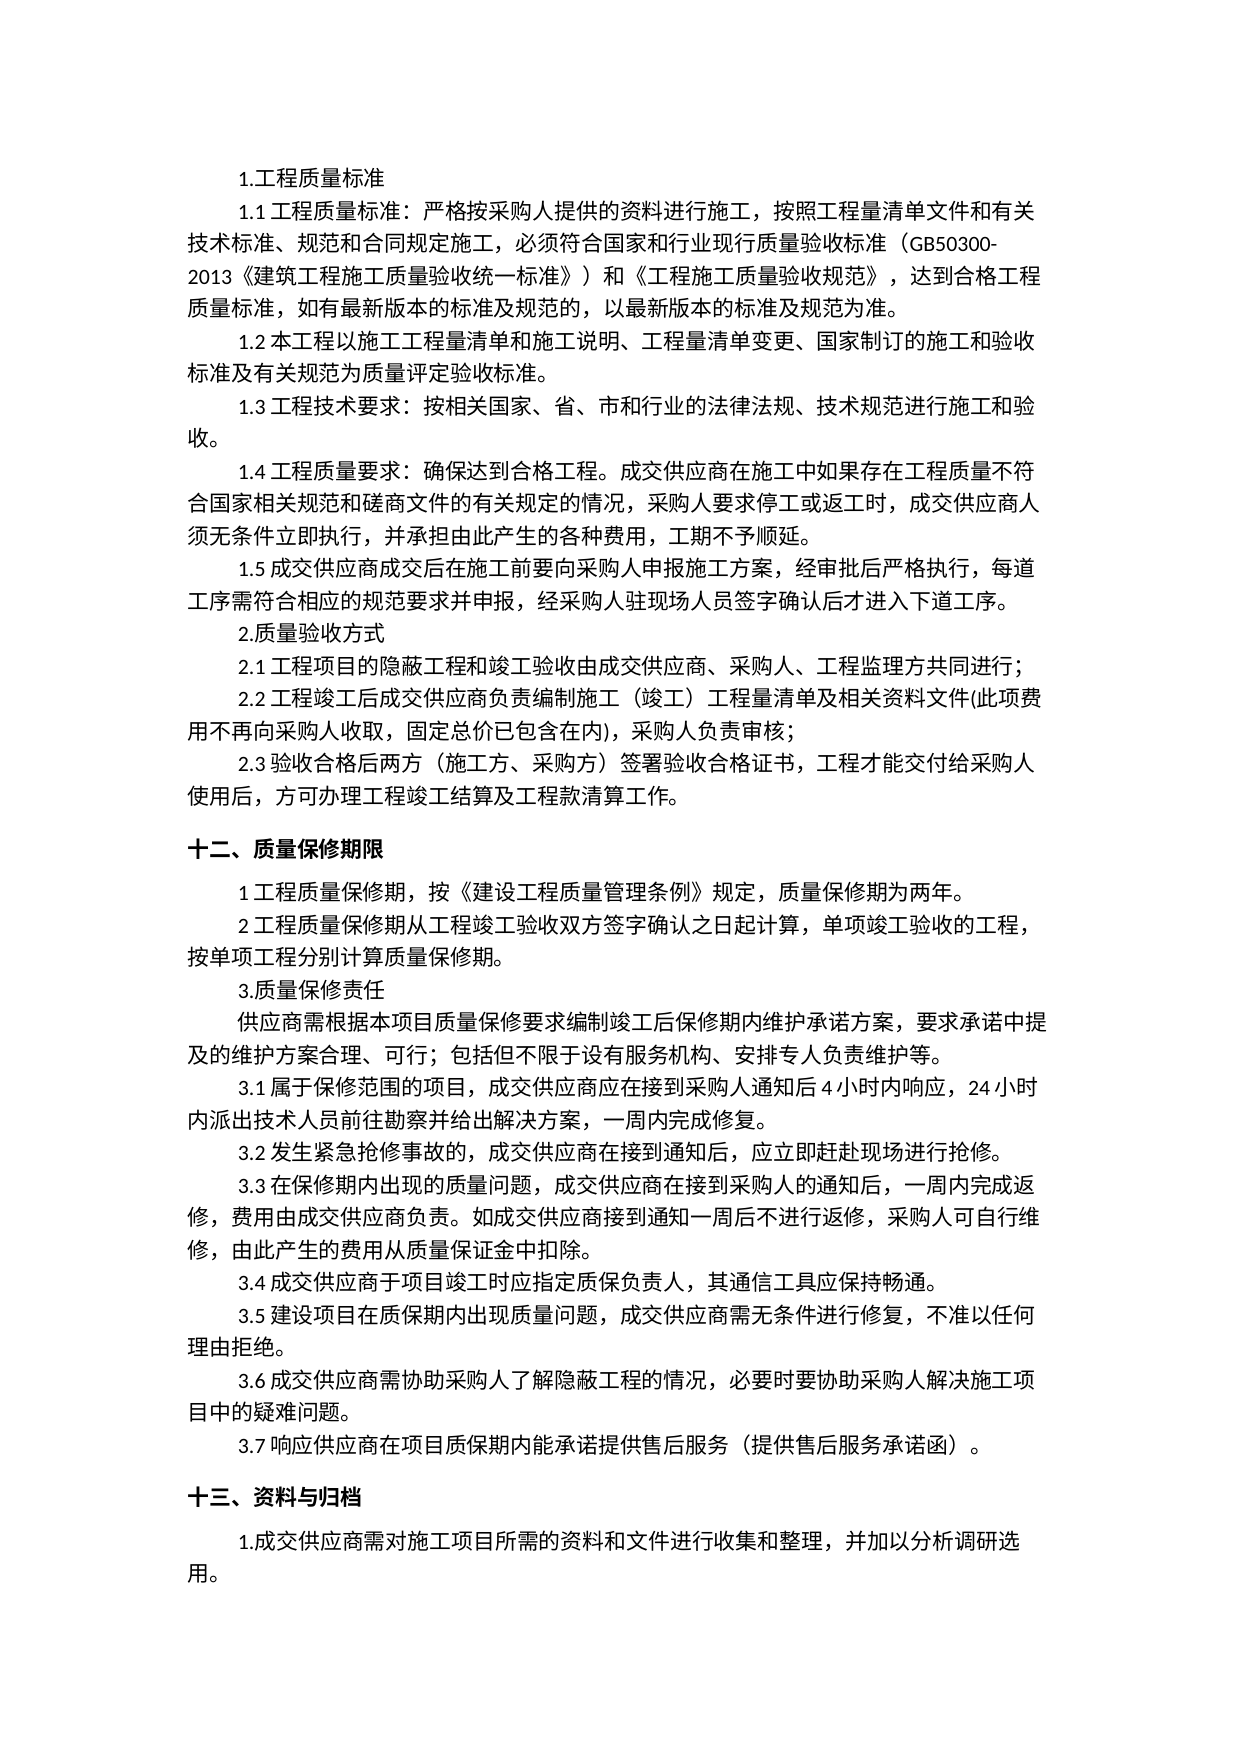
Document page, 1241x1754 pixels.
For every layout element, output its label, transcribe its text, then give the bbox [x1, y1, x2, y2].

text 3.质量保修责任 [187, 973, 1053, 1006]
text 2.质量验收方式 [187, 617, 1053, 649]
text 3.4成交供应商于项目竣工时应指定质保负责人，其通信工具应保持畅通。 [187, 1266, 1053, 1298]
text 3.6成交供应商需协助采购人了解隐蔽工程的情况，必要时要协助采购人解决施工项目中的疑难问题。 [187, 1363, 1053, 1428]
text 2.1工程项目的隐蔽工程和竣工验收由成交供应商、采购人、工程监理方共同进行； [187, 649, 1053, 682]
text 2工程质量保修期从工程竣工验收双方签字确认之日起计算，单项竣工验收的工程，按单项工程分别计算质量保修期。 [187, 908, 1053, 973]
text 1.工程质量标准 [187, 162, 1053, 194]
text 1.1工程质量标准：严格按采购人提供的资料进行施工，按照工程量清单文件和有关技术标准、规范和合同规定施工，必须符合国家和行业现行质量验收标准（GB50300-2013《建筑工程施工质量验收统一标准》）和《工程施工质量验收规范》，达到合格工程质量标准，如有最新版本的标准及规范的，以最新版本的标准及规范为准。 [187, 194, 1053, 324]
text 3.3在保修期内出现的质量问题，成交供应商在接到采购人的通知后，一周内完成返修，费用由成交供应商负责。如成交供应商接到通知一周后不进行返修，采购人可自行维修，由此产生的费用从质量保证金中扣除。 [187, 1168, 1053, 1266]
text 2.2工程竣工后成交供应商负责编制施工（竣工）工程量清单及相关资料文件(此项费用不再向采购人收取，固定总价已包含在内)，采购人负责审核； [187, 682, 1053, 747]
text 十三、资料与归档 [187, 1481, 1053, 1513]
text 十二、质量保修期限 [187, 832, 1053, 865]
text 1.成交供应商需对施工项目所需的资料和文件进行收集和整理，并加以分析调研选用。 [187, 1524, 1053, 1589]
text 1.4工程质量要求：确保达到合格工程。成交供应商在施工中如果存在工程质量不符合国家相关规范和磋商文件的有关规定的情况，采购人要求停工或返工时，成交供应商人须无条件立即执行，并承担由此产生的各种费用，工期不予顺延。 [187, 454, 1053, 552]
text 1工程质量保修期，按《建设工程质量管理条例》规定，质量保修期为两年。 [187, 876, 1053, 908]
text 1.3工程技术要求：按相关国家、省、市和行业的法律法规、技术规范进行施工和验收。 [187, 389, 1053, 454]
text 1.5成交供应商成交后在施工前要向采购人申报施工方案，经审批后严格执行，每道工序需符合相应的规范要求并申报，经采购人驻现场人员签字确认后才进入下道工序。 [187, 552, 1053, 617]
text 3.7响应供应商在项目质保期内能承诺提供售后服务（提供售后服务承诺函）。 [187, 1428, 1053, 1461]
text 1.2本工程以施工工程量清单和施工说明、工程量清单变更、国家制订的施工和验收标准及有关规范为质量评定验收标准。 [187, 324, 1053, 389]
text 供应商需根据本项目质量保修要求编制竣工后保修期内维护承诺方案，要求承诺中提及的维护方案合理、可行；包括但不限于设有服务机构、安排专人负责维护等。 [187, 1006, 1053, 1071]
text 3.1属于保修范围的项目，成交供应商应在接到采购人通知后4小时内响应，24小时内派出技术人员前往勘察并给出解决方案，一周内完成修复。 [187, 1071, 1053, 1136]
text 3.5建设项目在质保期内出现质量问题，成交供应商需无条件进行修复，不准以任何理由拒绝。 [187, 1298, 1053, 1363]
text 2.3验收合格后两方（施工方、采购方）签署验收合格证书，工程才能交付给采购人使用后，方可办理工程竣工结算及工程款清算工作。 [187, 747, 1053, 812]
text 3.2发生紧急抢修事故的，成交供应商在接到通知后，应立即赶赴现场进行抢修。 [187, 1136, 1053, 1168]
